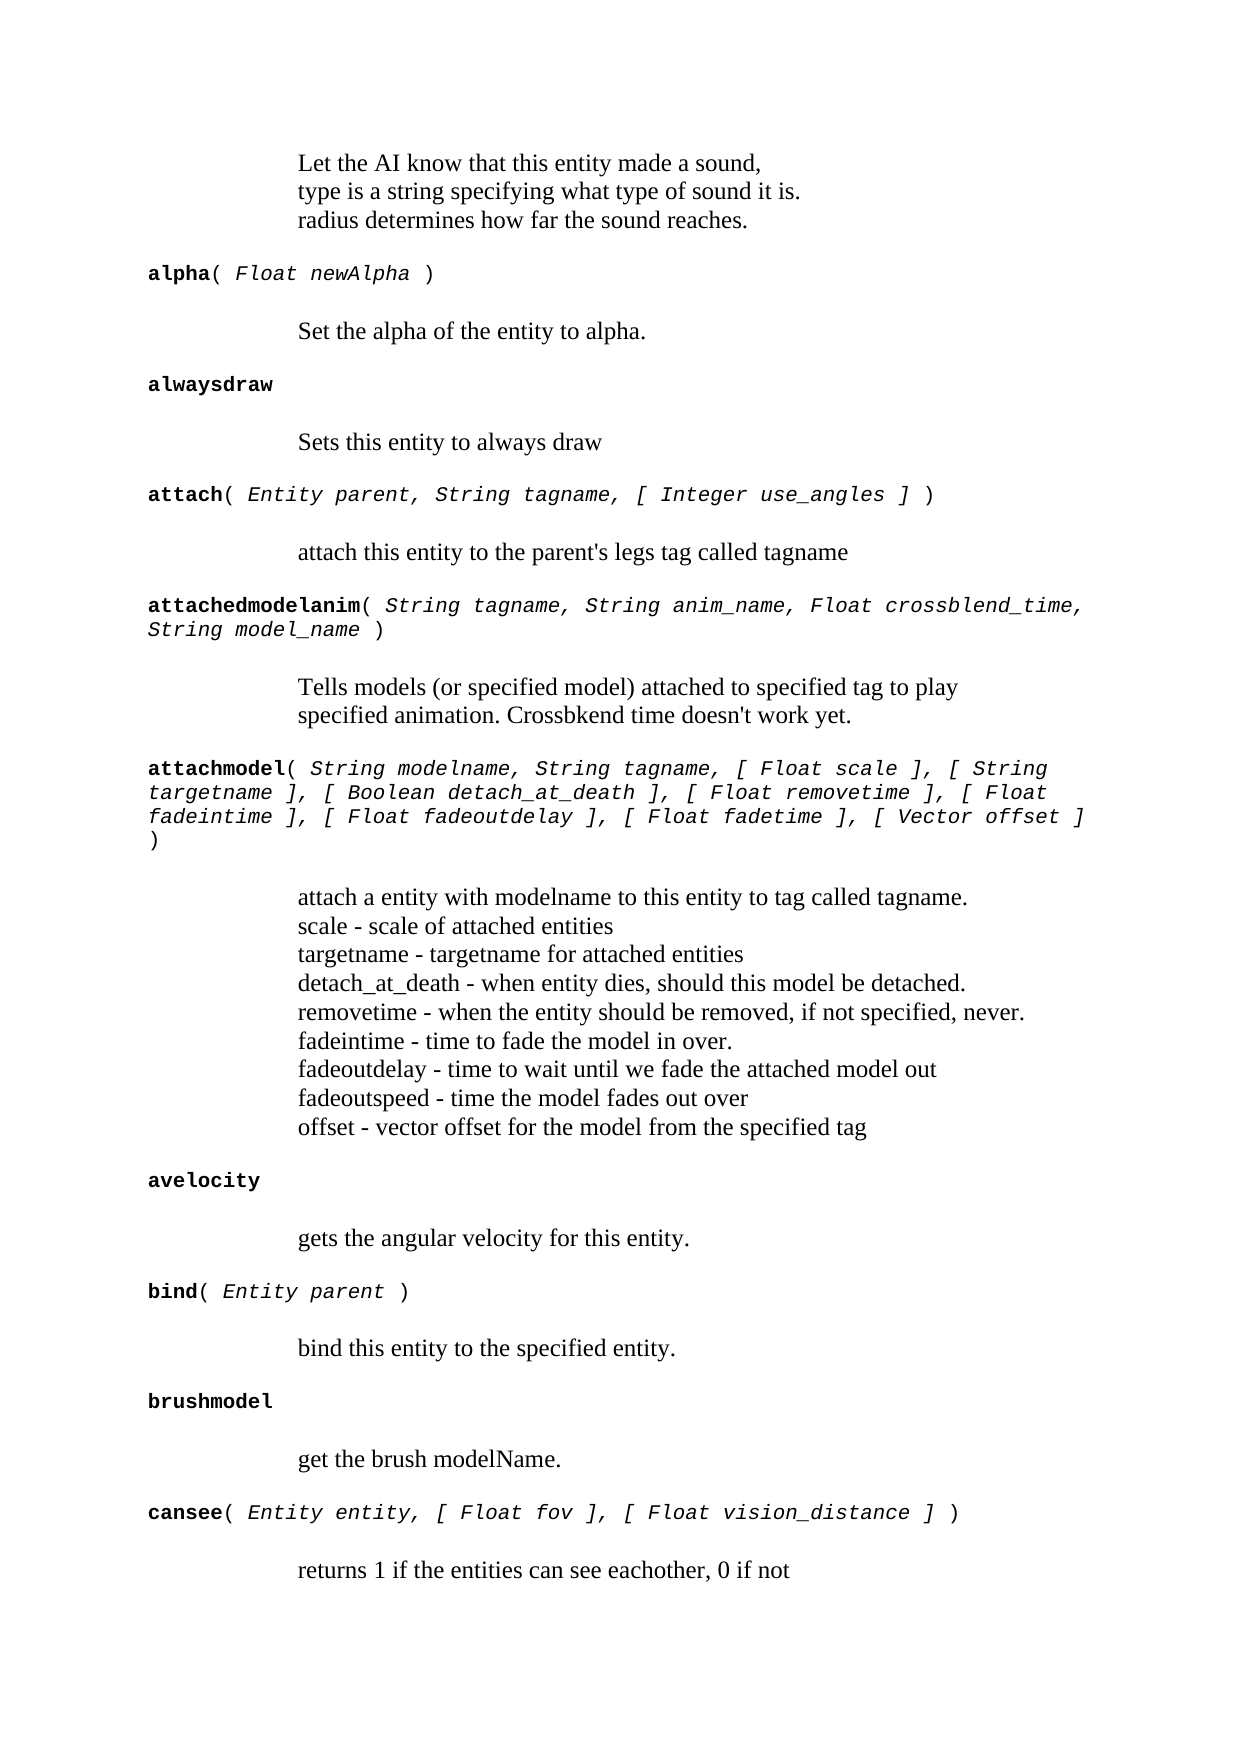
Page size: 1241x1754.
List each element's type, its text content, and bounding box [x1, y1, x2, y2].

text cansee( Entity entity, [ Float fov ], [ Float vision_distance ] ) [148, 1502, 1093, 1526]
text Set the alpha of the entity to alpha. [298, 316, 1093, 344]
text attach a entity with modelname to this entity to tag called tagname. scale - scale of attached entities targetname - targetname for attached entities detach_at_death - when entity dies, should this model be detached. removetime - when the entity should be removed, if not specified, never. fadeintime - time to fade the model in over. fadeoutdelay - time to wait until we fade the attached model out fadeoutspeed - time the model fades out over offset - vector offset for the model from the specified tag [298, 882, 1093, 1141]
text avelocity [148, 1170, 1093, 1194]
text returns 1 if the entities can see eachother, 0 if not [298, 1555, 1093, 1584]
text attach this entity to the parent's legs tag called tagname [298, 537, 1093, 566]
text alwaysdraw [148, 374, 1093, 397]
text brushmodel [148, 1391, 1093, 1415]
text get the brush modelName. [298, 1444, 1093, 1473]
text Tells models (or specified model) attached to specified tag to play specified animation. Crossbkend time doesn't work yet. [298, 672, 1093, 729]
text gets the angular velocity for this entity. [298, 1223, 1093, 1252]
text attachedmodelanim( String tagname, String anim_name, Float crossblend_time, String model_name ) [148, 595, 1093, 642]
text bind this entity to the specified entity. [298, 1333, 1093, 1362]
text attach( Entity parent, String tagname, [ Integer use_angles ] ) [148, 484, 1093, 508]
text Let the AI know that this entity made a sound, type is a string specifying what type of sound it is. radius determines how far the sound reaches. [298, 148, 1093, 234]
text Sets this entity to always draw [298, 427, 1093, 455]
text attachmodel( String modelname, String tagname, [ Float scale ], [ String targetname ], [ Boolean detach_at_death ], [ Float removetime ], [ Float fadeintime ], [ Float fadeoutdelay ], [ Float fadetime ], [ Vector offset ] ) [148, 758, 1093, 853]
text alpha( Float newAlpha ) [148, 263, 1093, 287]
text bind( Entity parent ) [148, 1281, 1093, 1304]
